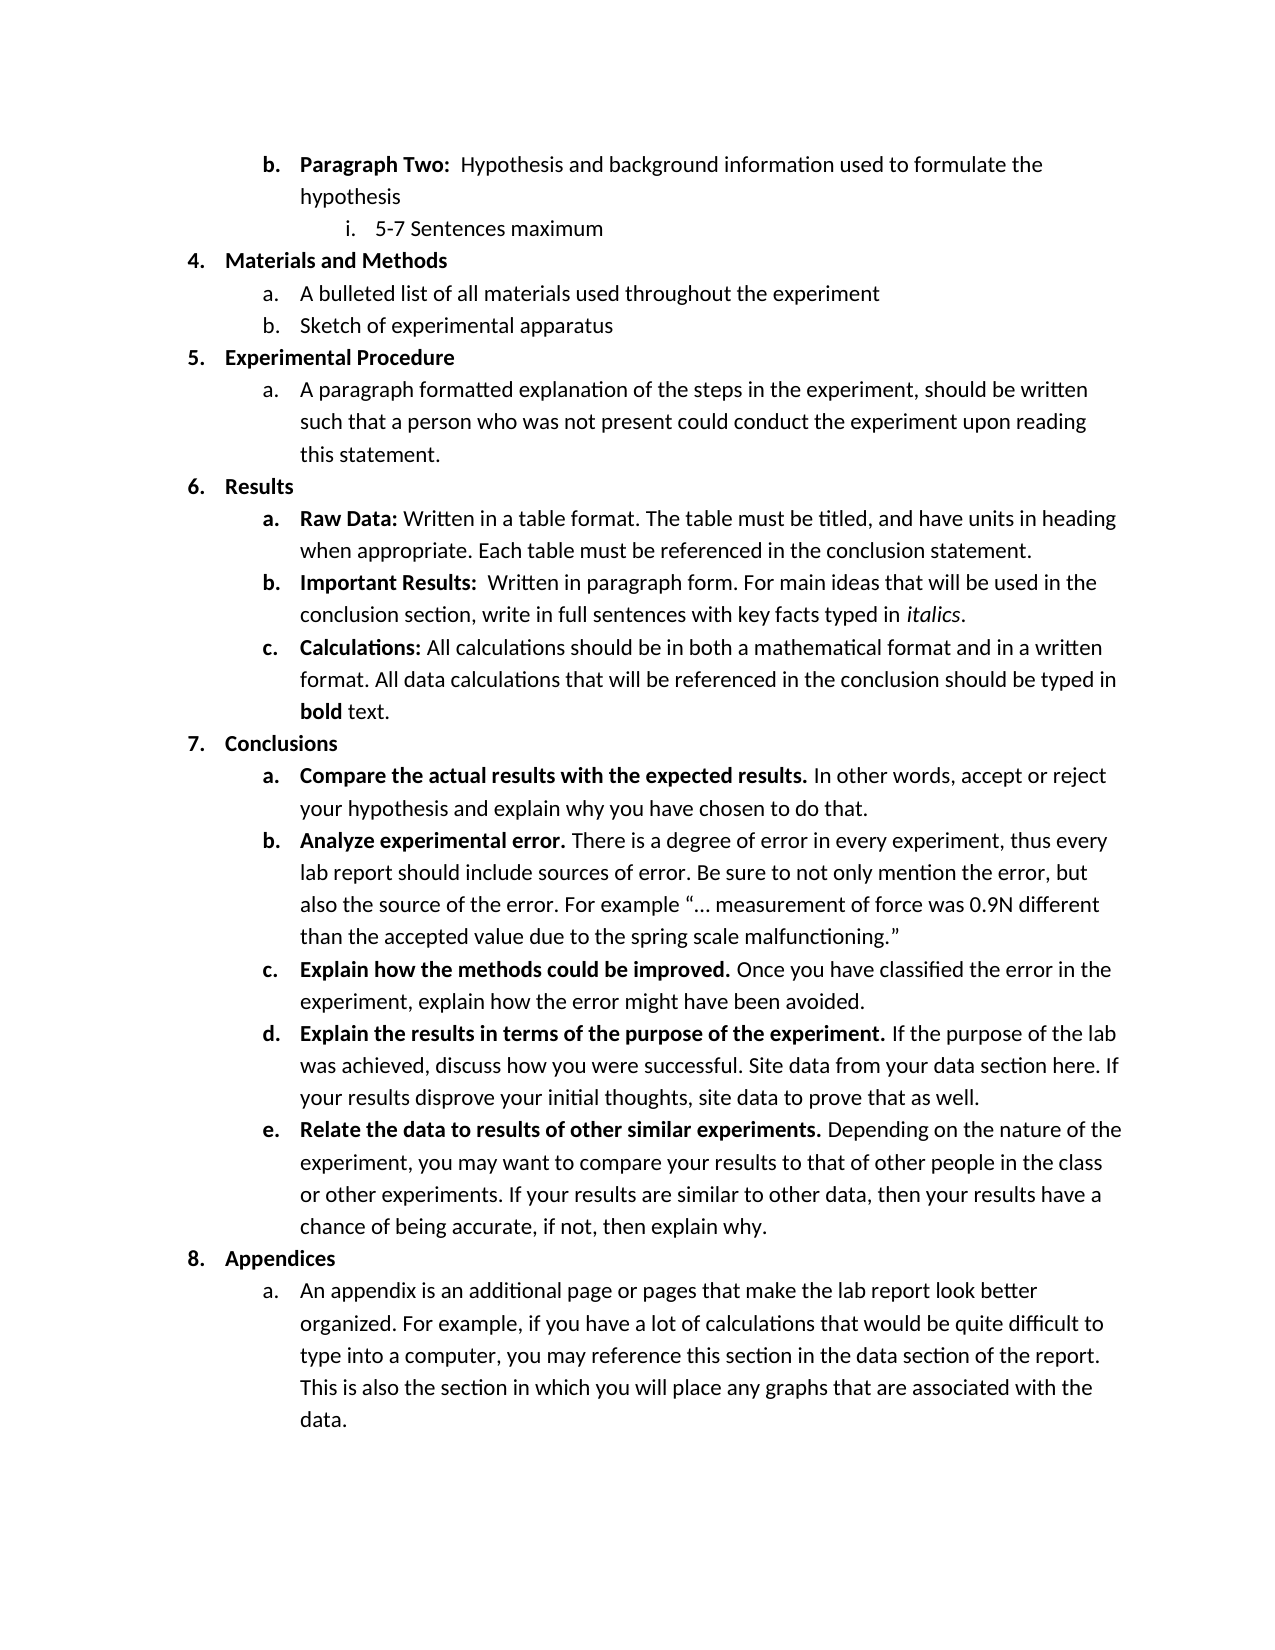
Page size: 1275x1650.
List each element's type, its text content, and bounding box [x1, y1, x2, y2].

list Compare the actual results with the expected results. In other words, accept or reject your hypothesis and explain why you have chosen to do that. [262, 762, 1125, 822]
list Explain the results in terms of the purpose of the experiment. If the purpose of the lab was achieved, discuss how you were successful. Site data from your data section here. If your results disprove your initial thoughts, site data to prove that as well. [262, 1019, 1125, 1111]
list Raw Data: Written in a table format. The table must be titled, and have units in heading when appropriate. Each table must be referenced in the conclusion statement. [262, 504, 1125, 564]
list Appendices [187, 1244, 1125, 1272]
list Paragraph Two: Hypothesis and background information used to formulate the hypothesis [262, 150, 1125, 210]
list Calculations: All calculations should be in both a mathematical format and in a written format. All data calculations that will be referenced in the conclusion should be typed in bold text. [262, 633, 1125, 725]
list Sketch of experimental apparatus [262, 311, 1125, 339]
list Conclusions [187, 729, 1125, 757]
list Important Results: Written in paragraph form. For main ideas that will be used in the conclusion section, write in full sentences with key facts typed in italics. [262, 568, 1125, 629]
list 5-7 Sentences maximum [356, 214, 1125, 242]
list A paragraph formatted explanation of the steps in the experiment, should be written such that a person who was not present could conduct the experiment upon reading this statement. [262, 375, 1125, 468]
list Relate the data to results of other similar experiments. Depending on the nature of the experiment, you may want to compare your results to that of other people in the class or other experiments. If your results are similar to other data, then your results have a chance of being accurate, if not, then explain why. [262, 1116, 1125, 1240]
list Results [187, 472, 1125, 500]
list Materials and Methods [187, 247, 1125, 274]
list Explain how the methods could be improved. Once you have classified the error in the experiment, explain how the error might have been avoided. [262, 955, 1125, 1015]
list A bulleted list of all materials used throughout the experiment [262, 279, 1125, 307]
list Experimental Procedure [187, 343, 1125, 371]
list An appendix is an additional page or pages that make the lab report look better organized. For example, if you have a lot of calculations that would be quite difficult to type into a computer, you may reference this section in the data section of the report. This is also the section in which you will place any graphs that are associated with the data. [262, 1277, 1125, 1433]
list Analyze experimental error. There is a degree of error in every experiment, thus every lab report should include sources of error. Be sure to not only mention the error, but also the source of the error. For example “… measurement of force was 0.9N different than the accepted value due to the spring scale malfunctioning.” [262, 826, 1125, 951]
